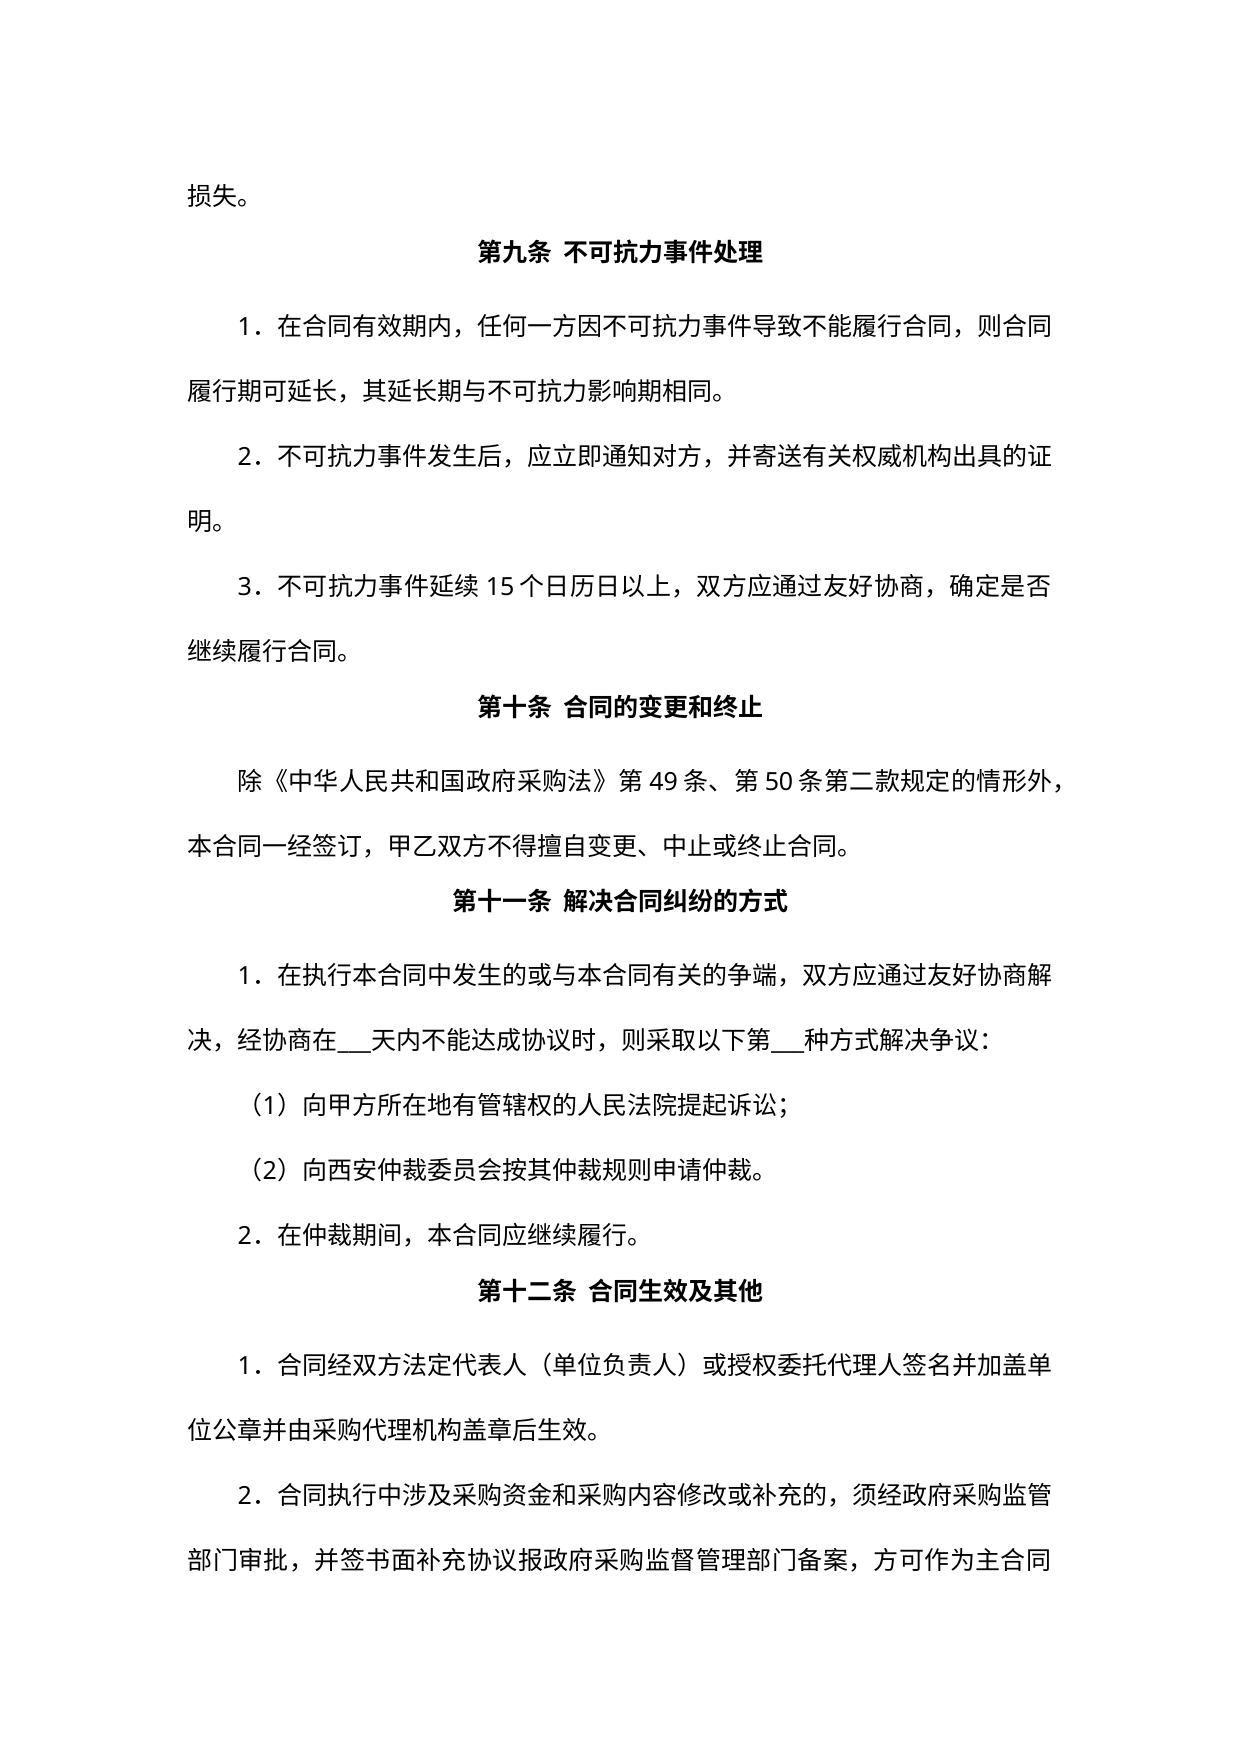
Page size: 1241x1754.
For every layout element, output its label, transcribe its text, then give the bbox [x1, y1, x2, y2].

text 2．不可抗力事件发生后，应立即通知对方，并寄送有关权威机构出具的证明。 [187, 422, 1053, 552]
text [187, 162, 1053, 227]
text 2．在仲裁期间，本合同应继续履行。 [187, 1201, 1053, 1266]
text 3．不可抗力事件延续15个日历日以上，双方应通过友好协商，确定是否继续履行合同。 [187, 552, 1053, 682]
text （1）向甲方所在地有管辖权的人民法院提起诉讼； [187, 1071, 1053, 1136]
text 1．合同经双方法定代表人（单位负责人）或授权委托代理人签名并加盖单位公章并由采购代理机构盖章后生效。 [187, 1331, 1053, 1461]
text 1．在执行本合同中发生的或与本合同有关的争端，双方应通过友好协商解决，经协商在___天内不能达成协议时，则采取以下第___种方式解决争议： [187, 941, 1053, 1071]
subtitle 第九条 不可抗力事件处理 [187, 232, 1053, 268]
subtitle 第十二条 合同生效及其他 [187, 1272, 1053, 1308]
text （2）向西安仲裁委员会按其仲裁规则申请仲裁。 [187, 1136, 1053, 1201]
text 1．在合同有效期内，任何一方因不可抗力事件导致不能履行合同，则合同履行期可延长，其延长期与不可抗力影响期相同。 [187, 292, 1053, 422]
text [187, 1461, 1053, 1591]
text 除《中华人民共和国政府采购法》第49条、第50条第二款规定的情形外，本合同一经签订，甲乙双方不得擅自变更、中止或终止合同。 [187, 747, 1053, 877]
subtitle 第十条 合同的变更和终止 [187, 687, 1053, 723]
subtitle 第十一条 解决合同纠纷的方式 [187, 882, 1053, 918]
